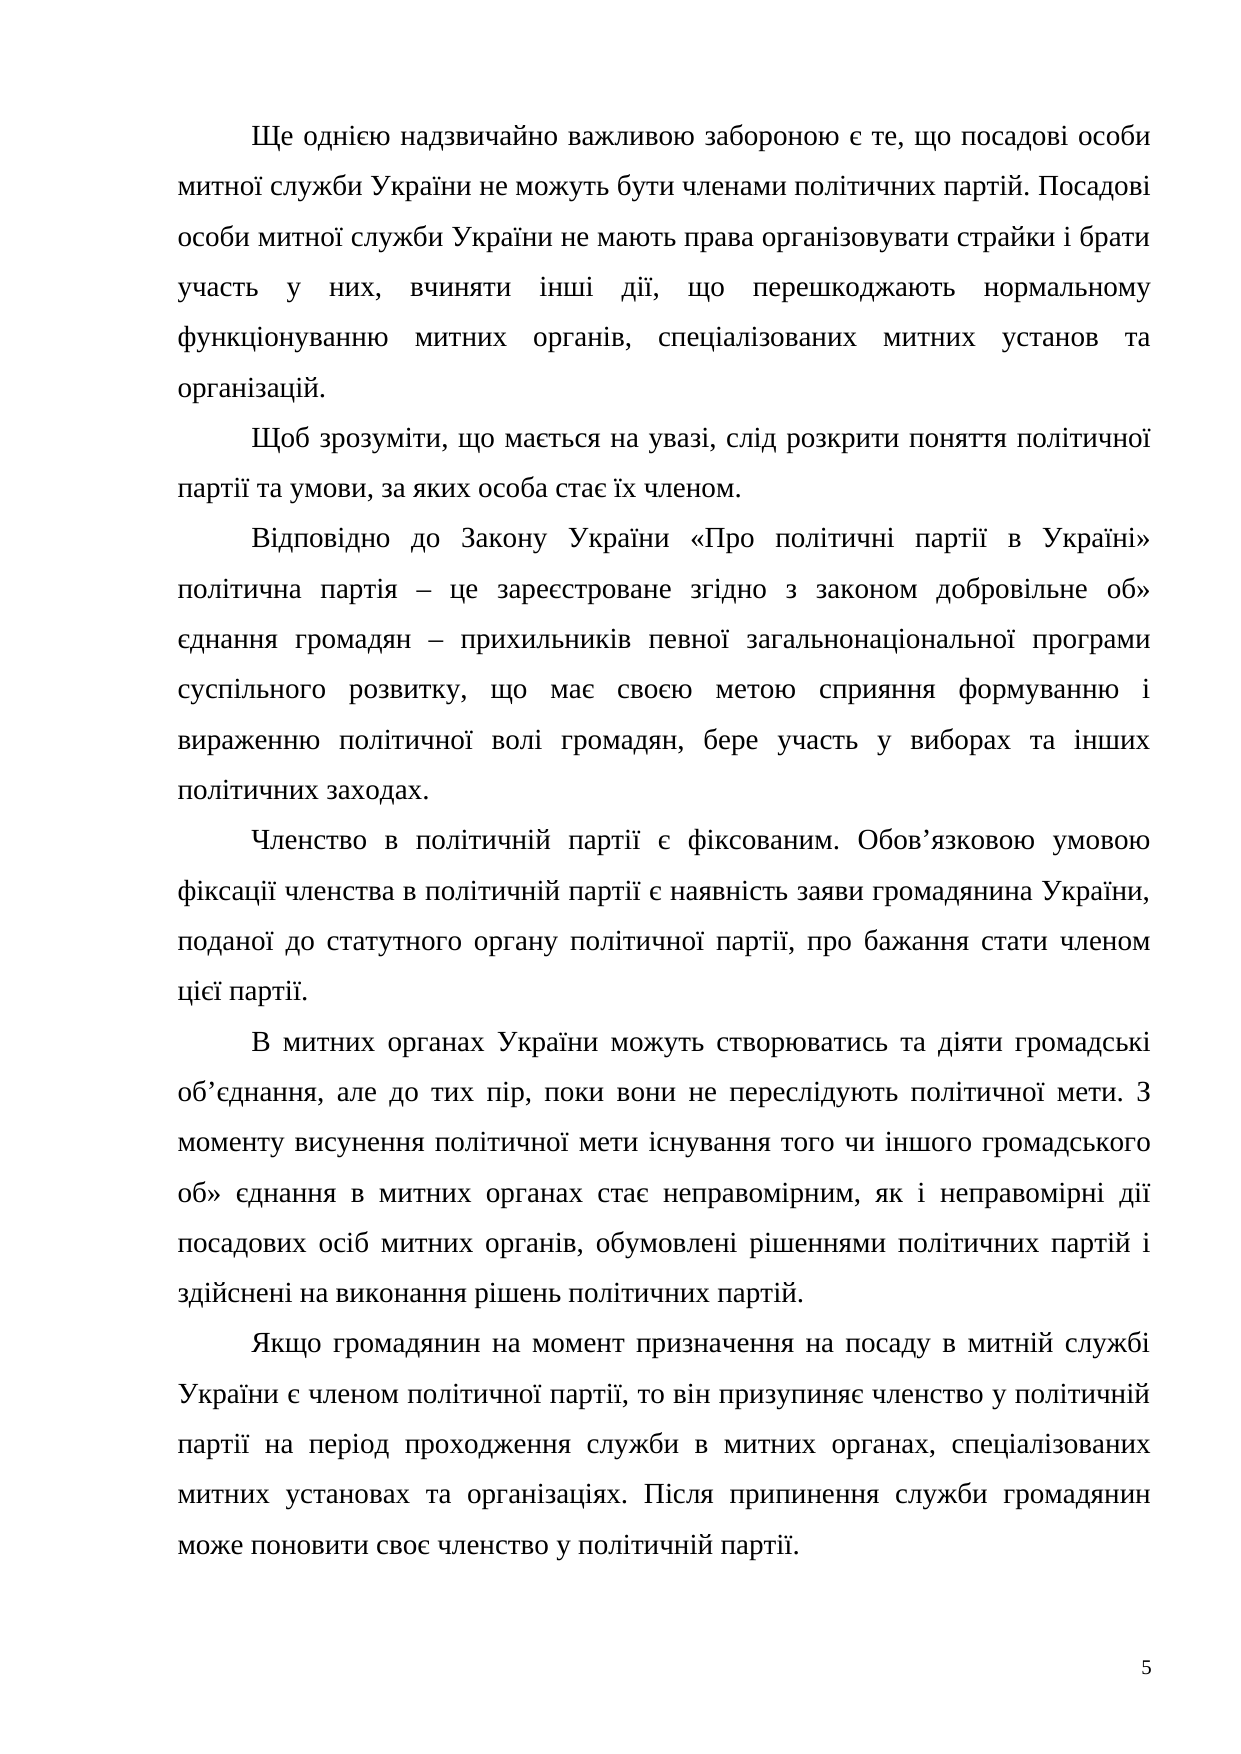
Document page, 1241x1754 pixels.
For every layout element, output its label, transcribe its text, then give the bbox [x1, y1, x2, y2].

text Якщо громадянин на момент призначення на посаду в митній службі України є членом політичної партії, то він призупиняє членство у політичній партії на період проходження служби в митних органах, спеціалізованих митних установах та організаціях. Після припинення служби громадянин може поновити своє членство у політичній партії. [177, 1326, 1152, 1560]
text В митних органах України можуть створюватись та діяти громадські об’єднання, але до тих пір, поки вони не переслідують політичної мети. З моменту висунення політичної мети існування того чи іншого громадського об» єднання в митних органах стає неправомірним, як і неправомірні дії посадових осіб митних органів, обумовлені рішеннями політичних партій і здійснені на виконання рішень політичних партій. [177, 1024, 1152, 1309]
text Щоб зрозуміти, що мається на увазі, слід розкрити поняття політичної партії та умови, за яких особа стає їх членом. [177, 420, 1152, 504]
text Відповідно до Закону України «Про політичні партії в Україні» політична партія – це зареєстроване згідно з законом добровільне об» єднання громадян – прихильників певної загальнонаціональної програми суспільного розвитку, що має своєю метою сприяння формуванню і вираженню політичної волі громадян, бере участь у виборах та інших політичних заходах. [177, 521, 1152, 806]
text Членство в політичній партії є фіксованим. Обов’язковою умовою фіксації членства в політичній партії є наявність заяви громадянина України, поданої до статутного органу політичної партії, про бажання стати членом цієї партії. [177, 822, 1152, 1007]
text Ще однією надзвичайно важливою забороною є те, що посадові особи митної служби України не можуть бути членами політичних партій. Посадові особи митної служби України не мають права організовувати страйки і брати участь у них, вчиняти інші дії, що перешкоджають нормальному функціонуванню митних органів, спеціалізованих митних установ та організацій. [177, 118, 1152, 403]
